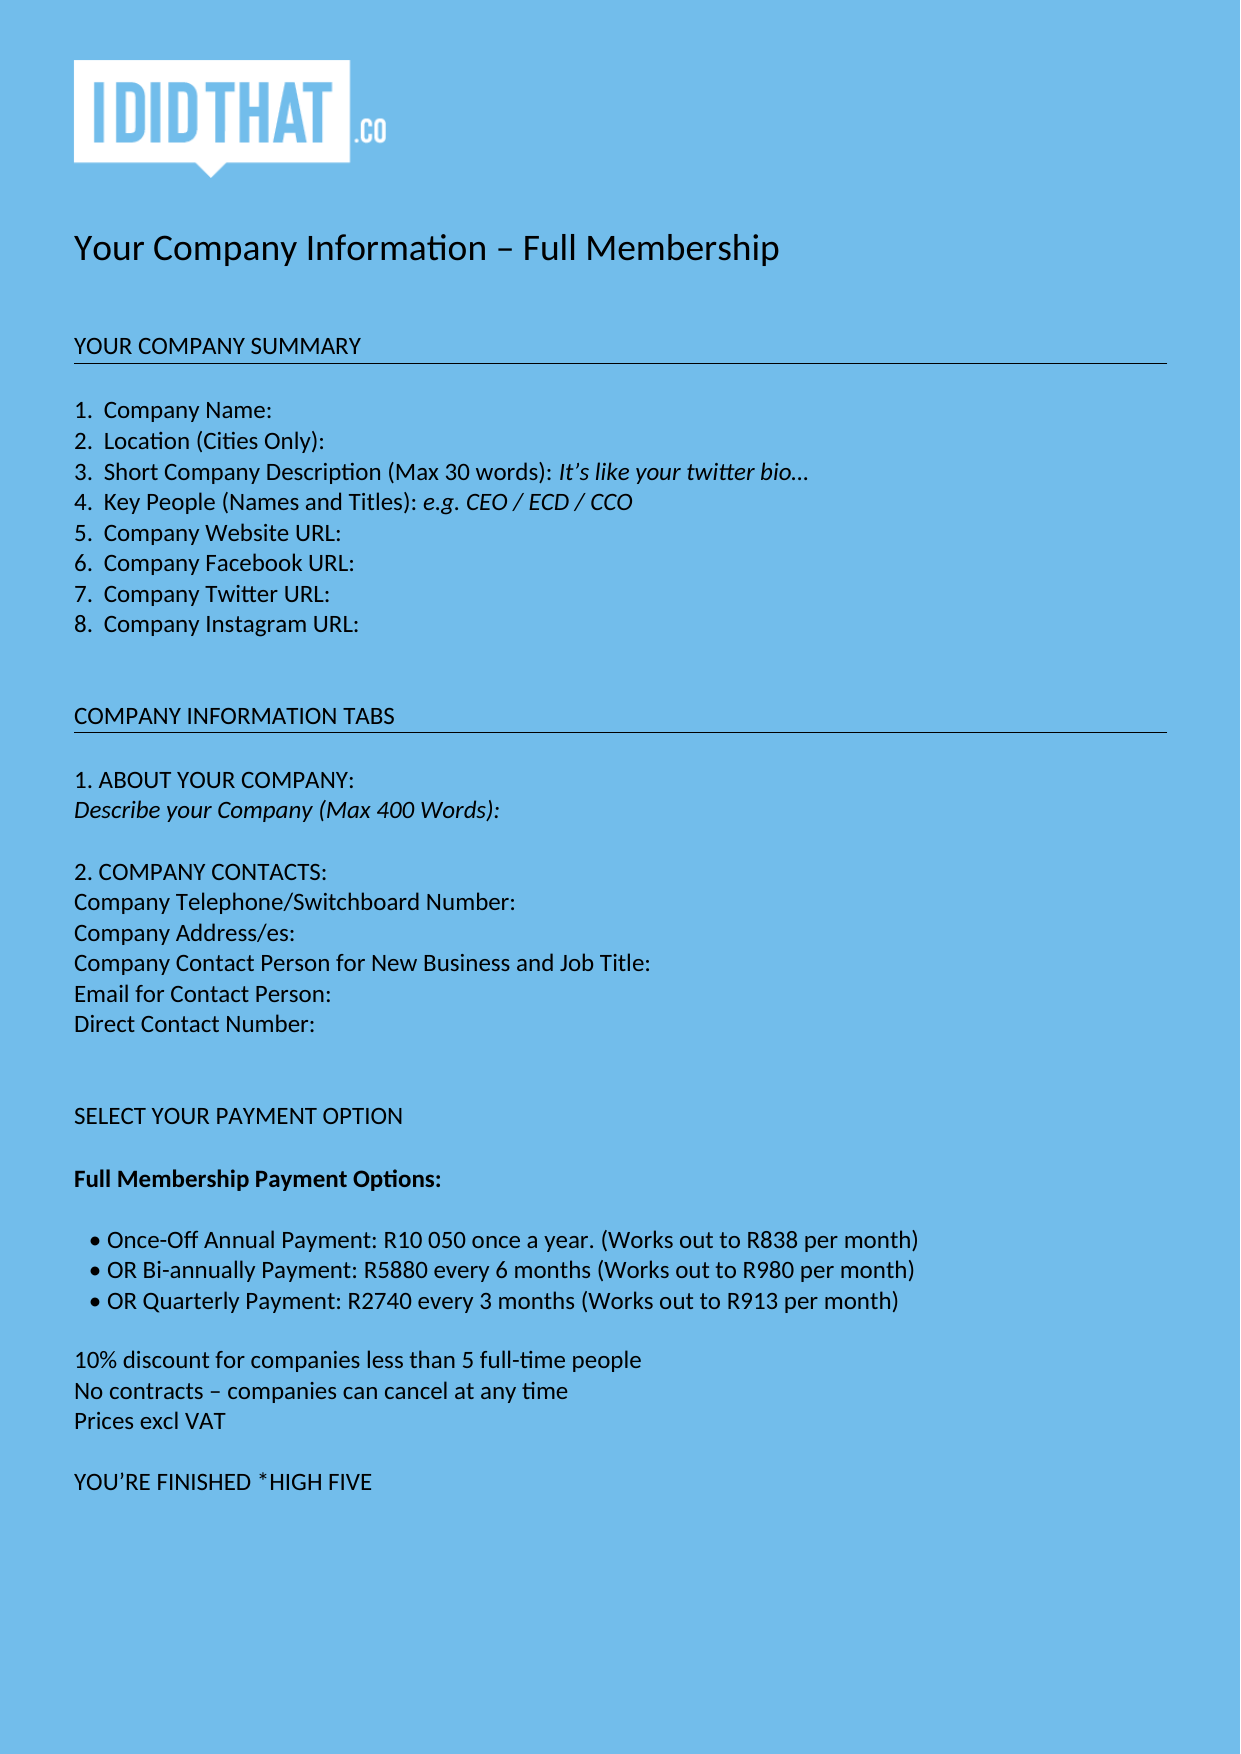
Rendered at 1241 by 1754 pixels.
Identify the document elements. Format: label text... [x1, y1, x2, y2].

text Email for Contact Person: [74, 978, 1167, 1008]
list Company Website URL: [74, 517, 1167, 547]
text Company Address/es: [74, 917, 1167, 947]
text YOU’RE FINISHED *HIGH FIVE [74, 1466, 1167, 1497]
list Short Company Description (Max 30 words): It’s like your twitter bio… [74, 456, 1167, 486]
text Direct Contact Number: [74, 1008, 1167, 1039]
list Company Instagram URL: [74, 608, 1167, 639]
text Your Company Information – Full Membership [74, 224, 1167, 269]
text Company Telephone/Switchboard Number: [74, 886, 1167, 917]
picture [73, 59, 387, 178]
text 2. COMPANY CONTACTS: [74, 856, 1167, 886]
text Company Contact Person for New Business and Job Title: [74, 947, 1167, 978]
list Company Facebook URL: [74, 547, 1167, 578]
text Full Membership Payment Options: • Once-Off Annual Payment: R10 050 once a year. (Works out to R838 per month) • OR Bi-annually Payment: R5880 every 6 months (Works out to R980 per month) • OR Quarterly Payment: R2740 every 3 months (Works out to R913 per month) [74, 1163, 1167, 1344]
text SELECT YOUR PAYMENT OPTION [74, 1100, 1167, 1132]
text 1. ABOUT YOUR COMPANY: [74, 764, 1167, 794]
list Key People (Names and Titles): e.g. CEO / ECD / CCO [74, 486, 1167, 517]
list Location (Cities Only): [74, 425, 1167, 456]
text 10% discount for companies less than 5 full-time people No contracts – companies can cancel at any time Prices excl VAT [74, 1344, 1167, 1436]
text Describe your Company (Max 400 Words): [74, 794, 1167, 825]
list Company Twitter URL: [74, 578, 1167, 608]
list Company Name: [74, 395, 1167, 425]
text COMPANY INFORMATION TABS [74, 700, 1167, 732]
text YOUR COMPANY SUMMARY [74, 331, 1167, 363]
